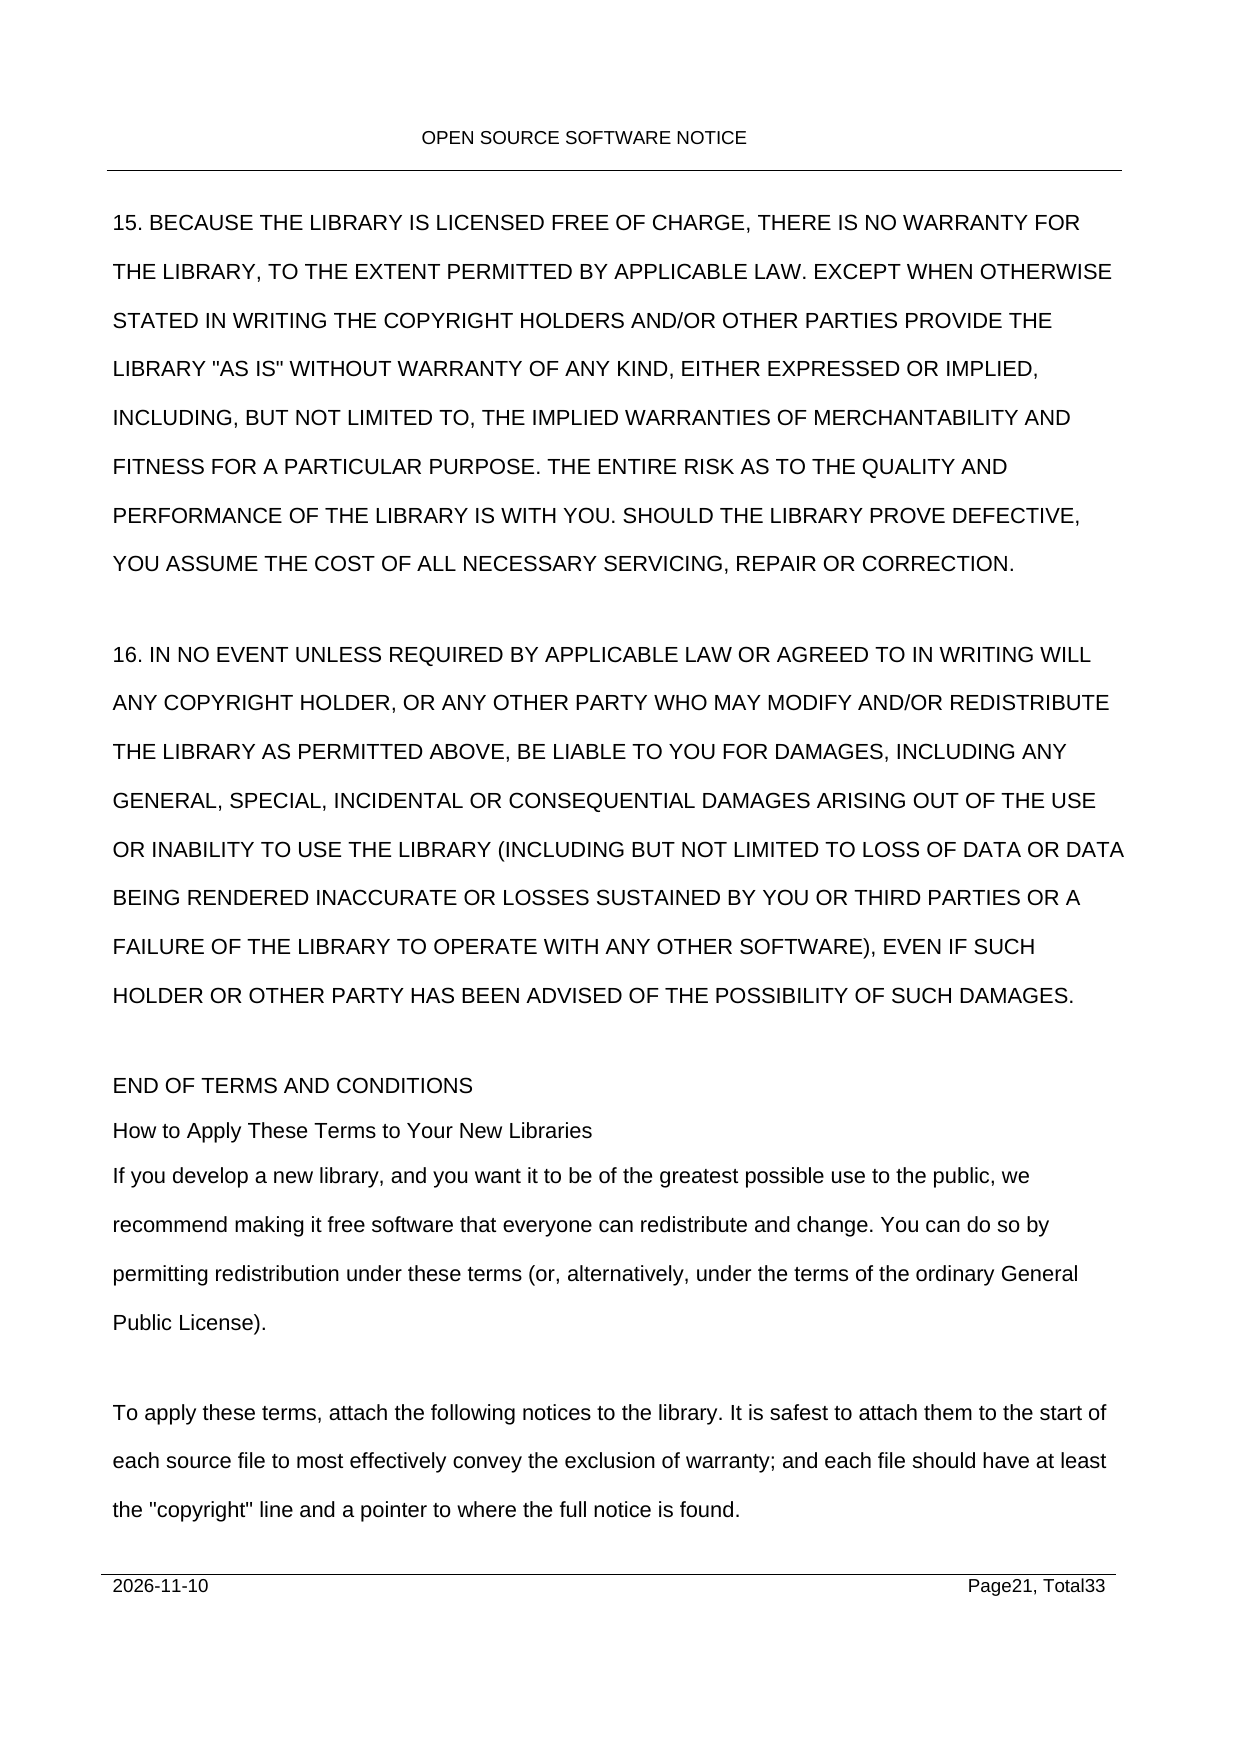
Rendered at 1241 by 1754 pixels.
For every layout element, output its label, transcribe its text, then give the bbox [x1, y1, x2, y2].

text If you develop a new library, and you want it to be of the greatest possible use to the public, we recommend making it free software that everyone can redistribute and change. You can do so by permitting redistribution under these terms (or, alternatively, under the terms of the ordinary General Public License). [112, 1159, 1128, 1338]
text 16. IN NO EVENT UNLESS REQUIRED BY APPLICABLE LAW OR AGREED TO IN WRITING WILL ANY COPYRIGHT HOLDER, OR ANY OTHER PARTY WHO MAY MODIFY AND/OR REDISTRIBUTE THE LIBRARY AS PERMITTED ABOVE, BE LIABLE TO YOU FOR DAMAGES, INCLUDING ANY GENERAL, SPECIAL, INCIDENTAL OR CONSEQUENTIAL DAMAGES ARISING OUT OF THE USE OR INABILITY TO USE THE LIBRARY (INCLUDING BUT NOT LIMITED TO LOSS OF DATA OR DATA BEING RENDERED INACCURATE OR LOSSES SUSTAINED BY YOU OR THIRD PARTIES OR A FAILURE OF THE LIBRARY TO OPERATE WITH ANY OTHER SOFTWARE), EVEN IF SUCH HOLDER OR OTHER PARTY HAS BEEN ADVISED OF THE POSSIBILITY OF SUCH DAMAGES. [112, 638, 1128, 1012]
text 15. BECAUSE THE LIBRARY IS LICENSED FREE OF CHARGE, THERE IS NO WARRANTY FOR THE LIBRARY, TO THE EXTENT PERMITTED BY APPLICABLE LAW. EXCEPT WHEN OTHERWISE STATED IN WRITING THE COPYRIGHT HOLDERS AND/OR OTHER PARTIES PROVIDE THE LIBRARY "AS IS" WITHOUT WARRANTY OF ANY KIND, EITHER EXPRESSED OR IMPLIED, INCLUDING, BUT NOT LIMITED TO, THE IMPLIED WARRANTIES OF MERCHANTABILITY AND FITNESS FOR A PARTICULAR PURPOSE. THE ENTIRE RISK AS TO THE QUALITY AND PERFORMANCE OF THE LIBRARY IS WITH YOU. SHOULD THE LIBRARY PROVE DEFECTIVE, YOU ASSUME THE COST OF ALL NECESSARY SERVICING, REPAIR OR CORRECTION. [112, 206, 1128, 580]
text How to Apply These Terms to Your New Libraries [112, 1114, 1128, 1147]
text END OF TERMS AND CONDITIONS [112, 1069, 1128, 1102]
text To apply these terms, attach the following notices to the library. It is safest to attach them to the start of each source file to most effectively convey the exclusion of warranty; and each file should have at least the "copyright" line and a pointer to where the full notice is found. [112, 1396, 1128, 1526]
